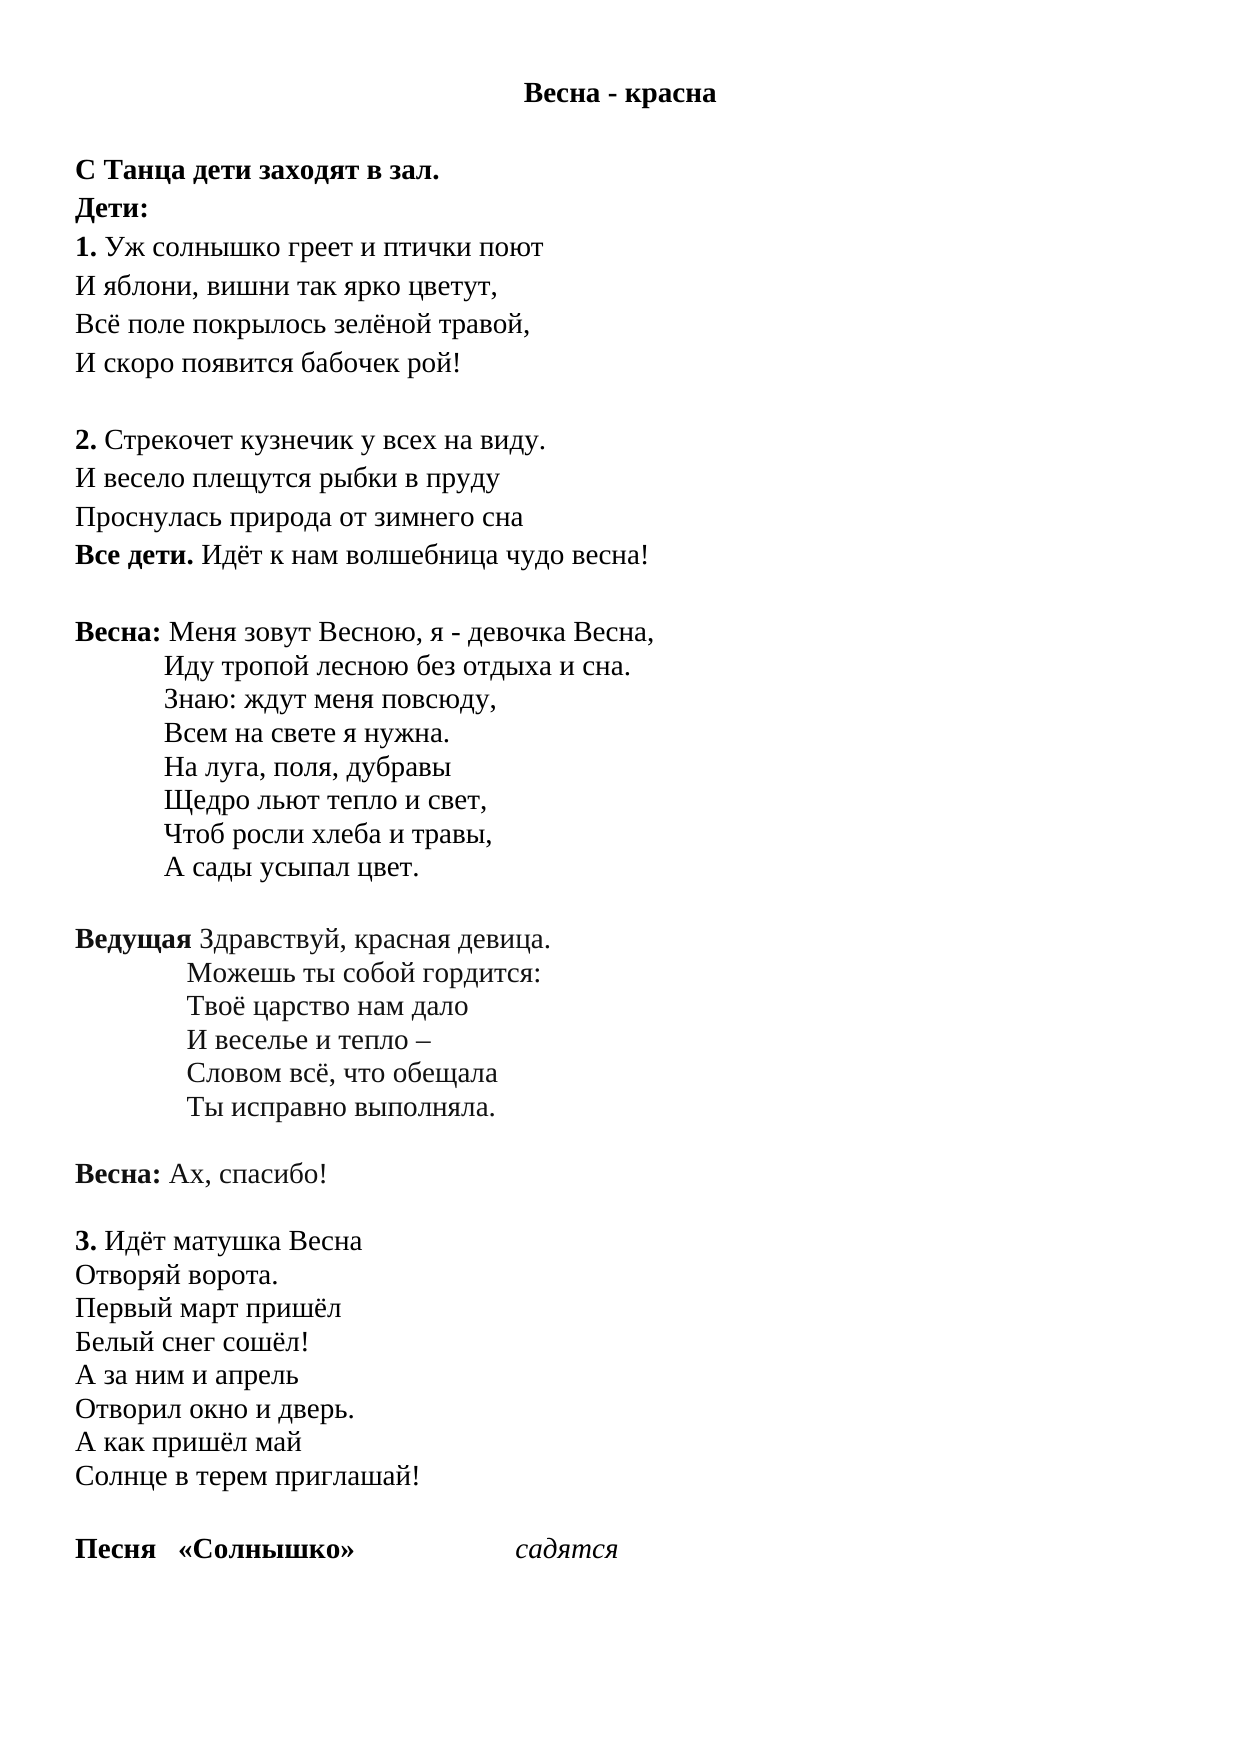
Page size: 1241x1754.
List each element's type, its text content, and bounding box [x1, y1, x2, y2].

text Твоё царство нам дало [149, 988, 1165, 1022]
text Весна: Меня зовут Весною, я - девочка Весна, [75, 614, 1165, 648]
text И яблони, вишни так ярко цветут, [75, 268, 1165, 301]
text Всё поле покрылось зелёной травой, [75, 306, 1165, 340]
text 2. Стрекочет кузнечик у всех на виду. [75, 422, 1165, 455]
text Словом всё, что обещала [149, 1056, 1165, 1089]
text Чтоб росли хлеба и травы, [75, 816, 1165, 849]
text Ты исправно выполняла. [149, 1089, 1165, 1123]
text Проснулась природа от зимнего сна [75, 499, 1165, 532]
text Дети: [75, 191, 1165, 224]
text На луга, поля, дубравы [75, 749, 1165, 782]
text Солнце в терем приглашай! [75, 1458, 1165, 1492]
text Всем на свете я нужна. [75, 715, 1165, 749]
text Белый снег сошёл! [75, 1324, 1165, 1357]
text Весна: Ах, спасибо! [75, 1156, 1165, 1190]
text Первый март пришёл [75, 1290, 1165, 1324]
text Отворяй ворота. [75, 1257, 1165, 1290]
text Иду тропой лесною без отдыха и сна. [75, 648, 1165, 682]
text Знаю: ждут меня повсюду, [75, 682, 1165, 715]
text А как пришёл май [75, 1424, 1165, 1458]
text 1. Уж солнышко греет и птички поют [75, 229, 1165, 263]
text Можешь ты собой гордится: [149, 955, 1165, 988]
text Песня «Солнышко» садятся [75, 1531, 1165, 1564]
text И веселье и тепло – [149, 1022, 1165, 1056]
text Все дети. Идёт к нам волшебница чудо весна! [75, 537, 1165, 571]
text 3. Идёт матушка Весна [75, 1223, 1165, 1257]
text Ведущая Здравствуй, красная девица. [75, 921, 1165, 955]
text С Танца дети заходят в зал. [75, 152, 1165, 186]
text Весна - красна [75, 75, 1165, 108]
text Щедро льют тепло и свет, [75, 782, 1165, 816]
text Отворил окно и дверь. [75, 1391, 1165, 1424]
text И весело плещутся рыбки в пруду [75, 460, 1165, 494]
text А за ним и апрель [75, 1357, 1165, 1391]
text И скоро появится бабочек рой! [75, 345, 1165, 378]
text А сады усыпал цвет. [75, 849, 1165, 883]
